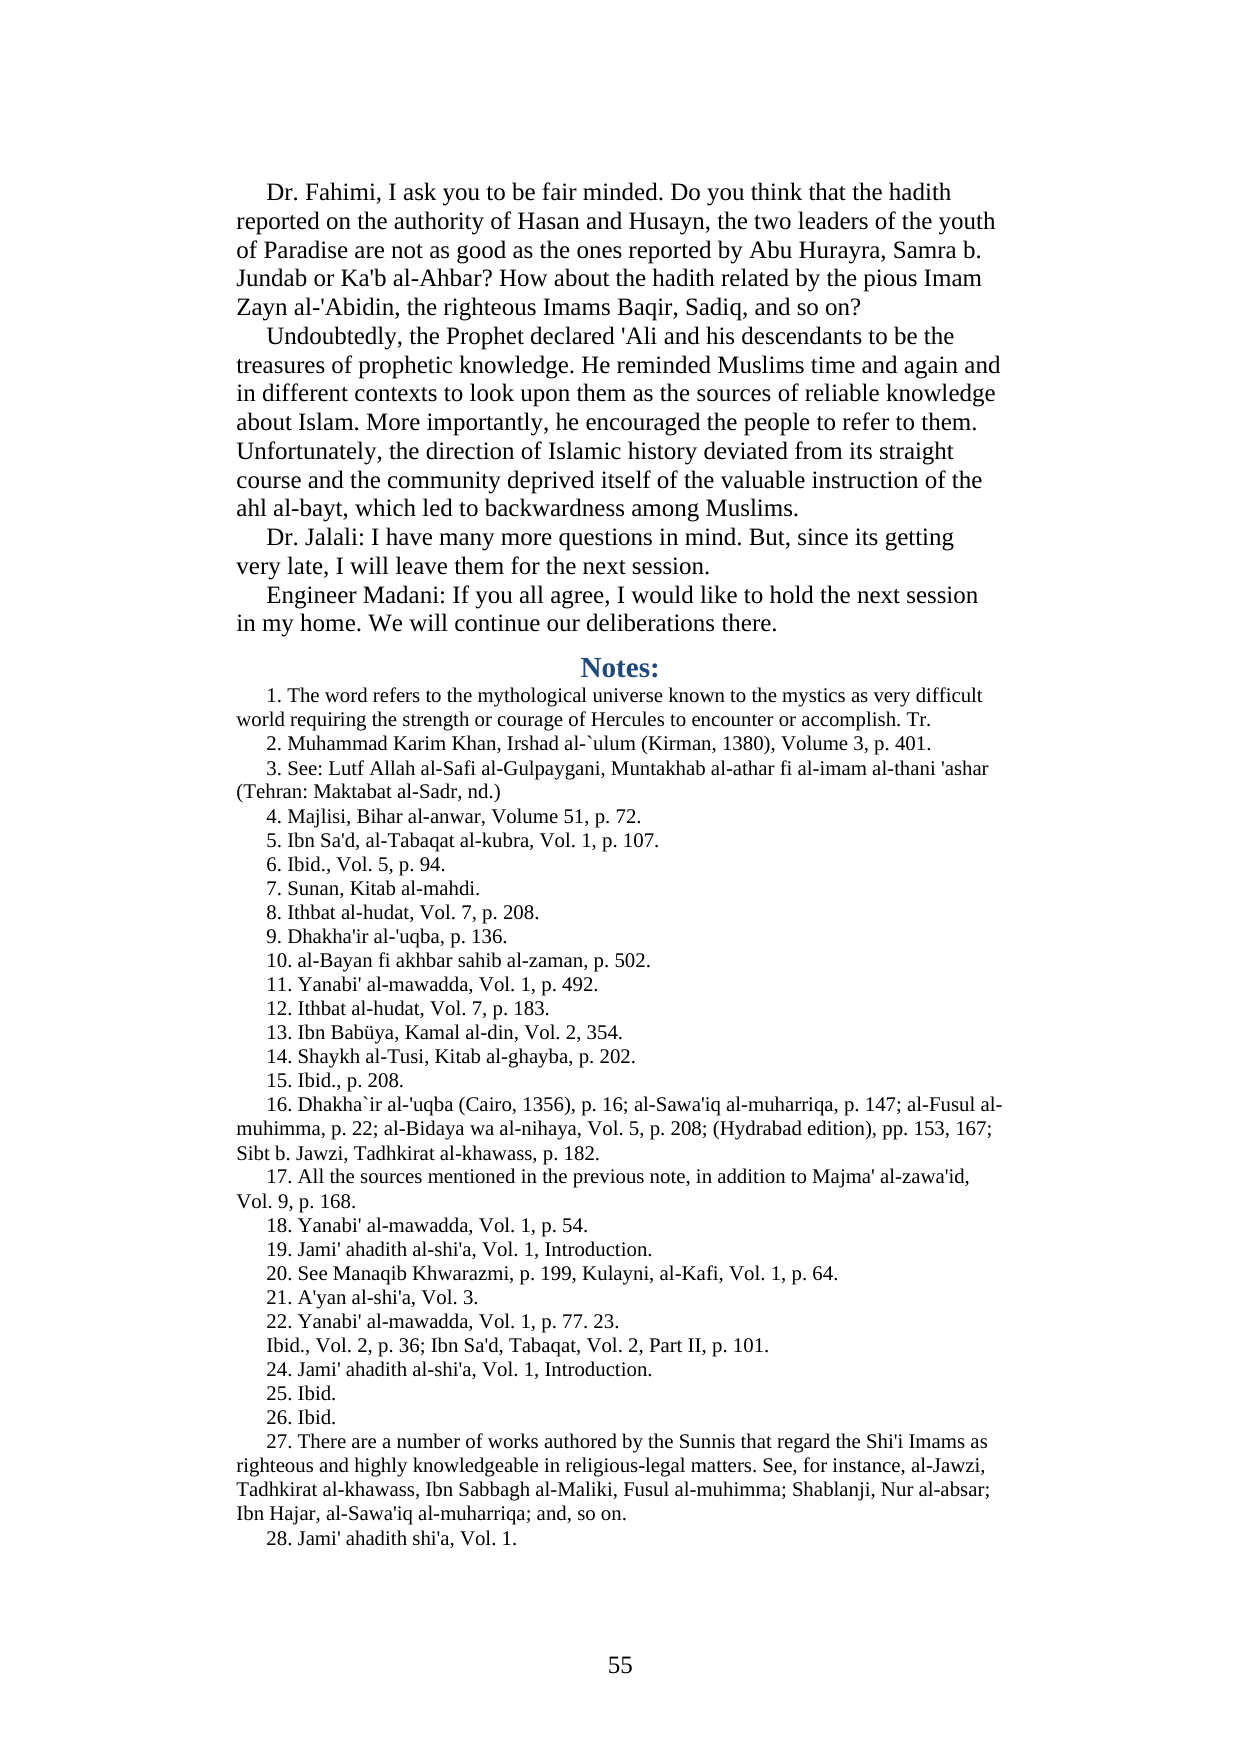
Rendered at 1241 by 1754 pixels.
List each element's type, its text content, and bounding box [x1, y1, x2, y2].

text 6. Ibid., Vol. 5, p. 94. [236, 852, 1004, 876]
text 7. Sunan, Kitab al-mahdi. [236, 876, 1004, 900]
text 1. The word refers to the mythological universe known to the mystics as very difficult world requiring the strength or courage of Hercules to encounter or accomplish. Tr. [236, 683, 1004, 731]
text 15. Ibid., p. 208. [236, 1068, 1004, 1092]
text 11. Yanabi' al-mawadda, Vol. 1, p. 492. [236, 972, 1004, 996]
text 9. Dhakha'ir al-'uqba, p. 136. [236, 924, 1004, 948]
text 3. See: Lutf Allah al-Safi al-Gulpaygani, Muntakhab al-athar fi al-imam al-thani 'ashar (Tehran: Maktabat al-Sadr, nd.) [236, 755, 1004, 803]
text 14. Shaykh al-Tusi, Kitab al-ghayba, p. 202. [236, 1044, 1004, 1068]
text Engineer Madani: If you all agree, I would like to hold the next session in my home. We will continue our deliberations there. [236, 580, 1004, 637]
text Undoubtedly, the Prophet declared 'Ali and his descendants to be the treasures of prophetic knowledge. He reminded Muslims time and again and in different contexts to look upon them as the sources of reliable knowledge about Islam. More importantly, he encouraged the people to refer to them. Unfortunately, the direction of Islamic history deviated from its straight course and the community deprived itself of the valuable instruction of the ahl al-bayt, which led to backwardness among Muslims. [236, 321, 1004, 522]
text 4. Majlisi, Bihar al-anwar, Volume 51, p. 72. [236, 803, 1004, 828]
text 10. al-Bayan fi akhbar sahib al-zaman, p. 502. [236, 948, 1004, 972]
text Dr. Jalali: I have many more questions in mind. But, since its getting very late, I will leave them for the next session. [236, 522, 1004, 580]
text 28. Jami' ahadith shi'a, Vol. 1. [236, 1525, 1004, 1549]
subtitle Notes: [236, 650, 1004, 683]
text 12. Ithbat al-hudat, Vol. 7, p. 183. [236, 996, 1004, 1020]
text 18. Yanabi' al-mawadda, Vol. 1, p. 54. [236, 1213, 1004, 1237]
text 25. Ibid. [236, 1381, 1004, 1405]
text 8. Ithbat al-hudat, Vol. 7, p. 208. [236, 900, 1004, 924]
text 24. Jami' ahadith al-shi'a, Vol. 1, Introduction. [236, 1357, 1004, 1381]
text 16. Dhakha`ir al-'uqba (Cairo, 1356), p. 16; al-Sawa'iq al-muharriqa, p. 147; al-Fusul al-muhimma, p. 22; al-Bidaya wa al-nihaya, Vol. 5, p. 208; (Hydrabad edition), pp. 153, 167; Sibt b. Jawzi, Tadhkirat al-khawass, p. 182. [236, 1092, 1004, 1164]
text 17. All the sources mentioned in the previous note, in addition to Majma' al-zawa'id, Vol. 9, p. 168. [236, 1164, 1004, 1213]
text Dr. Fahimi, I ask you to be fair minded. Do you think that the hadith reported on the authority of Hasan and Husayn, the two leaders of the youth of Paradise are not as good as the ones reported by Abu Hurayra, Samra b. Jundab or Ka'b al-Ahbar? How about the hadith related by the pious Imam Zayn al-'Abidin, the righteous Imams Baqir, Sadiq, and so on? [236, 177, 1004, 321]
text 20. See Manaqib Khwarazmi, p. 199, Kulayni, al-Kafi, Vol. 1, p. 64. [236, 1261, 1004, 1285]
text 13. Ibn Babüya, Kamal al-din, Vol. 2, 354. [236, 1020, 1004, 1044]
text 26. Ibid. [236, 1405, 1004, 1429]
text 5. Ibn Sa'd, al-Tabaqat al-kubra, Vol. 1, p. 107. [236, 828, 1004, 852]
text 27. There are a number of works authored by the Sunnis that regard the Shi'i Imams as righteous and highly knowledgeable in religious-legal matters. See, for instance, al-Jawzi, Tadhkirat al-khawass, Ibn Sabbagh al-Maliki, Fusul al-muhimma; Shablanji, Nur al-absar; Ibn Hajar, al-Sawa'iq al-muharriqa; and, so on. [236, 1429, 1004, 1525]
text 22. Yanabi' al-mawadda, Vol. 1, p. 77. 23. [236, 1309, 1004, 1333]
text Ibid., Vol. 2, p. 36; Ibn Sa'd, Tabaqat, Vol. 2, Part II, p. 101. [236, 1333, 1004, 1357]
text 21. A'yan al-shi'a, Vol. 3. [236, 1285, 1004, 1309]
text 19. Jami' ahadith al-shi'a, Vol. 1, Introduction. [236, 1237, 1004, 1261]
text 2. Muhammad Karim Khan, Irshad al-`ulum (Kirman, 1380), Volume 3, p. 401. [236, 731, 1004, 755]
